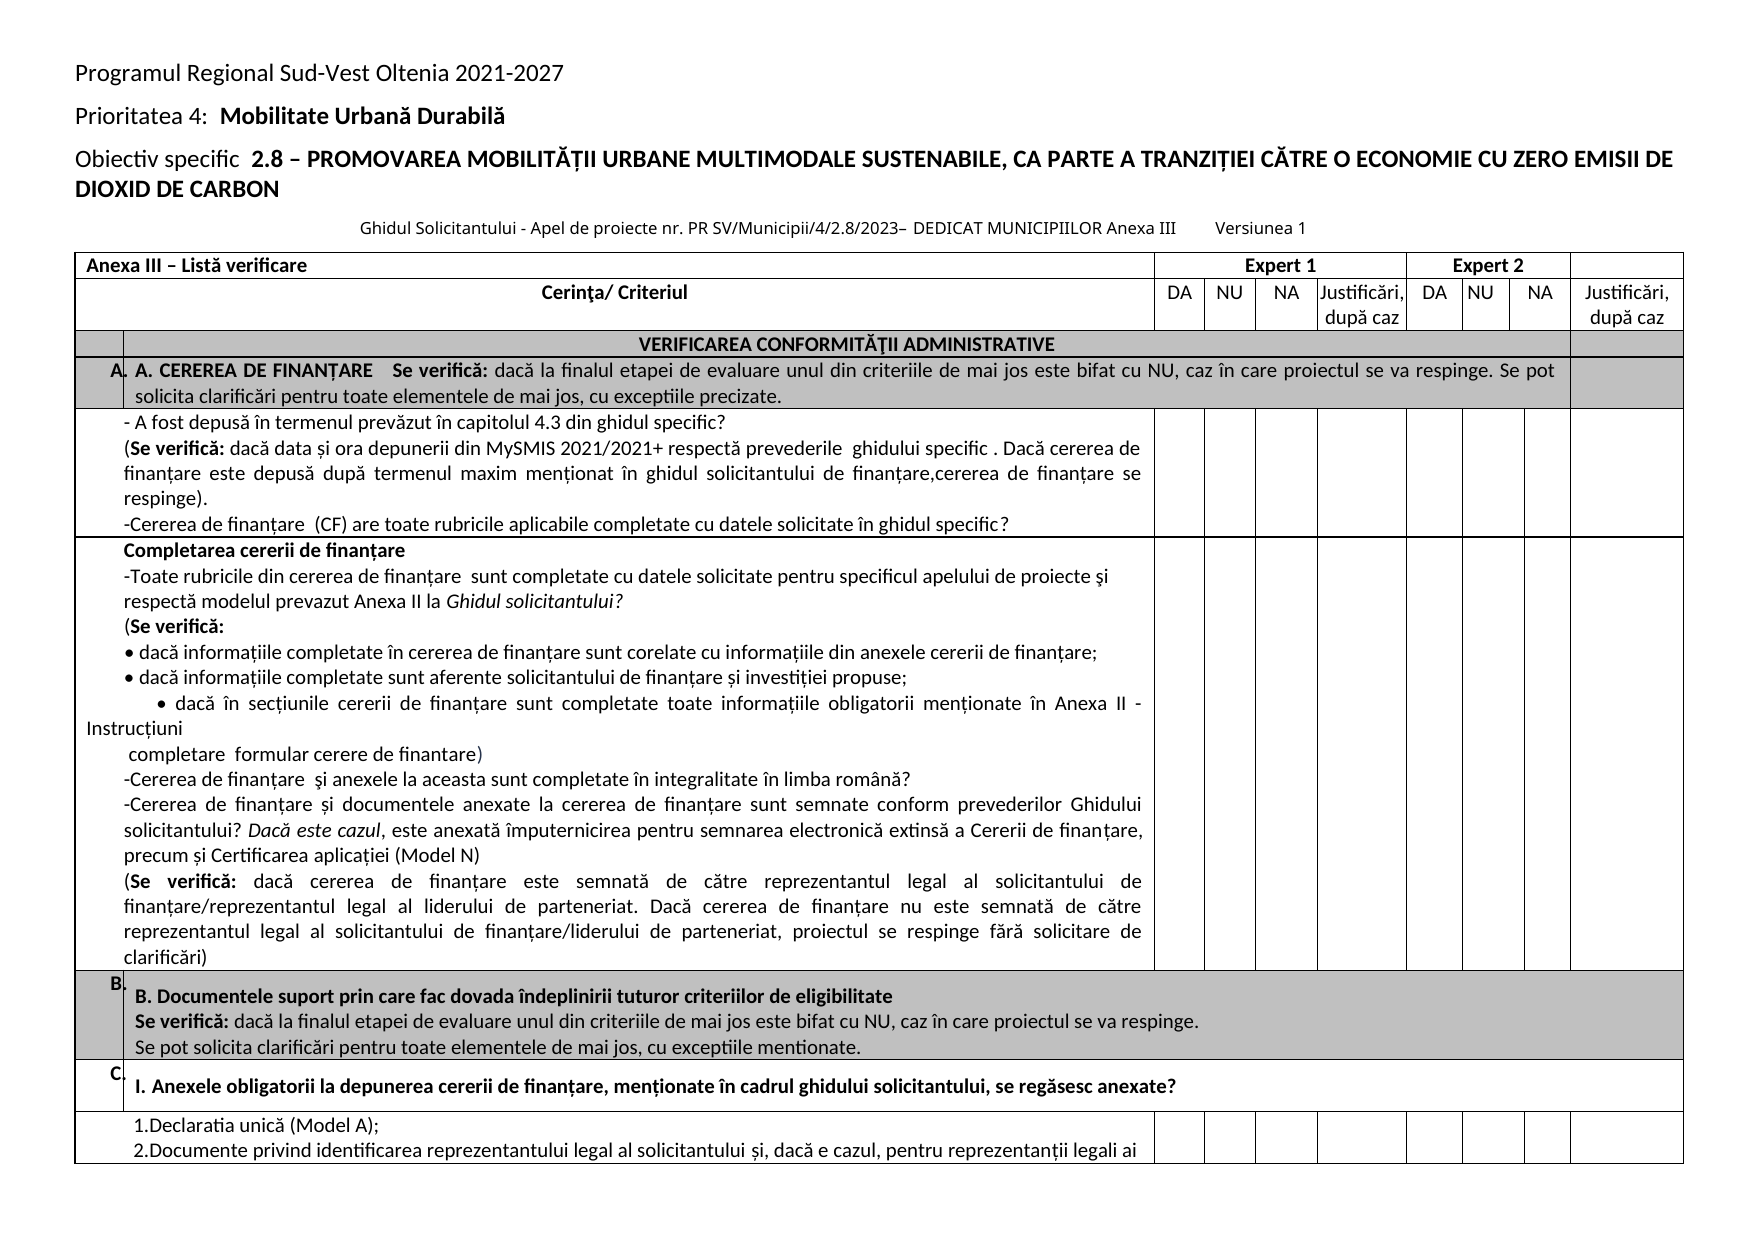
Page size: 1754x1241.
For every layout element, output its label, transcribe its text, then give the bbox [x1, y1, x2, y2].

table_cell - A fost depusă în termenul prevăzut în capitolul 4.3 din ghidul specific? (Se verifică: dacă data și ora depunerii din MySMIS 2021/2021+ respectă prevederile ghidului specific . Dacă cererea de finanțare este depusă după termenul maxim menționat în ghidul solicitantului de finanțare,cererea de finanțare se respinge). -Cererea de finanțare (CF) are toate rubricile aplicabile completate cu datele solicitate în ghidul specific? [76, 409, 1154, 536]
table_cell [1463, 1112, 1524, 1163]
table_cell [1256, 538, 1317, 969]
table_cell [1463, 538, 1524, 969]
table_cell [1571, 331, 1683, 356]
table_cell [1318, 1112, 1406, 1163]
table_cell DA [1155, 279, 1204, 330]
table_cell [1205, 538, 1255, 969]
table_header Expert 1 [1155, 253, 1406, 278]
table_cell [1571, 1112, 1683, 1163]
table_cell [1407, 1112, 1462, 1163]
table_header Anexa III – Listă verificare [76, 253, 1154, 278]
table_header Expert 2 [1407, 253, 1570, 278]
table_cell [1571, 538, 1683, 969]
table_cell DA [1407, 279, 1462, 330]
table_cell VERIFICAREA CONFORMITĂŢII ADMINISTRATIVE [124, 331, 1570, 356]
table_cell [1318, 538, 1406, 969]
table_cell [1407, 409, 1462, 536]
table_cell [1205, 1112, 1255, 1163]
table_cell [1571, 358, 1683, 408]
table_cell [76, 1112, 1154, 1163]
table_cell [76, 331, 123, 356]
table_cell A. CEREREA DE FINANŢARE Se verifică: dacă la finalul etapei de evaluare unul din criteriile de mai jos este bifat cu NU, caz în care proiectul se va respinge. Se pot solicita clarificări pentru toate elementele de mai jos, cu exceptiile precizate. [124, 358, 1570, 408]
table_cell NU [1463, 279, 1509, 330]
table_cell Completarea cererii de finanțare -Toate rubricile din cererea de finanțare sunt completate cu datele solicitate pentru specificul apelului de proiecte şi respectă modelul prevazut Anexa II la Ghidul solicitantului? (Se verifică: • dacă informațiile completate în cererea de finanțare sunt corelate cu informațiile din anexele cererii de finanțare; • dacă informațiile completate sunt aferente solicitantului de finanțare și investiției propuse; • dacă în secțiunile cererii de finanțare sunt completate toate informațiile obligatorii menționate în Anexa II - Instrucțiuni completare formular cerere de finantare) -Cererea de finanţare şi anexele la aceasta sunt completate în integralitate în limba română? -Cererea de finanţare şi documentele anexate la cererea de finanțare sunt semnate conform prevederilor Ghidului solicitantului? Dacă este cazul, este anexată împuternicirea pentru semnarea electronică extinsă a Cererii de finanţare, precum și Certificarea aplicaţiei (Model N) (Se verifică: dacă cererea de finanțare este semnată de către reprezentantul legal al solicitantului de finanțare/reprezentantul legal al liderului de parteneriat. Dacă cererea de finanțare nu este semnată de către reprezentantul legal al solicitantului de finanțare/liderului de parteneriat, proiectul se respinge fără solicitare de clarificări) [76, 538, 1154, 969]
table_cell Cerinţa/ Criteriul [76, 279, 1154, 330]
table_header [1571, 253, 1683, 278]
table_cell Justificări, după caz [1571, 279, 1683, 330]
table_cell [1407, 538, 1462, 969]
table_cell [1525, 538, 1570, 969]
table_cell [1256, 1112, 1317, 1163]
table_cell [1525, 1112, 1570, 1163]
table_cell NA [1510, 279, 1570, 330]
table_cell [1155, 538, 1204, 969]
table_cell [76, 358, 123, 408]
table_cell B. Documentele suport prin care fac dovada îndeplinirii tuturor criteriilor de eligibilitate Se verifică: dacă la finalul etapei de evaluare unul din criteriile de mai jos este bifat cu NU, caz în care proiectul se va respinge. Se pot solicita clarificări pentru toate elementele de mai jos, cu exceptiile mentionate. [124, 971, 1683, 1059]
table_cell [76, 1060, 123, 1111]
table_cell [1155, 1112, 1204, 1163]
table_cell [76, 971, 123, 1059]
table_cell [1155, 409, 1204, 536]
table_cell [1205, 409, 1255, 536]
table_cell Justificări, după caz [1318, 279, 1406, 330]
table_cell [1256, 409, 1317, 536]
table_cell [1318, 409, 1406, 536]
table_cell NA [1256, 279, 1317, 330]
table_cell [1571, 409, 1683, 536]
table_cell [1463, 409, 1524, 536]
table_cell [1525, 409, 1570, 536]
table_cell I. Anexele obligatorii la depunerea cererii de finanțare, menționate în cadrul ghidului solicitantului, se regăsesc anexate? [124, 1060, 1683, 1111]
table_cell NU [1205, 279, 1255, 330]
